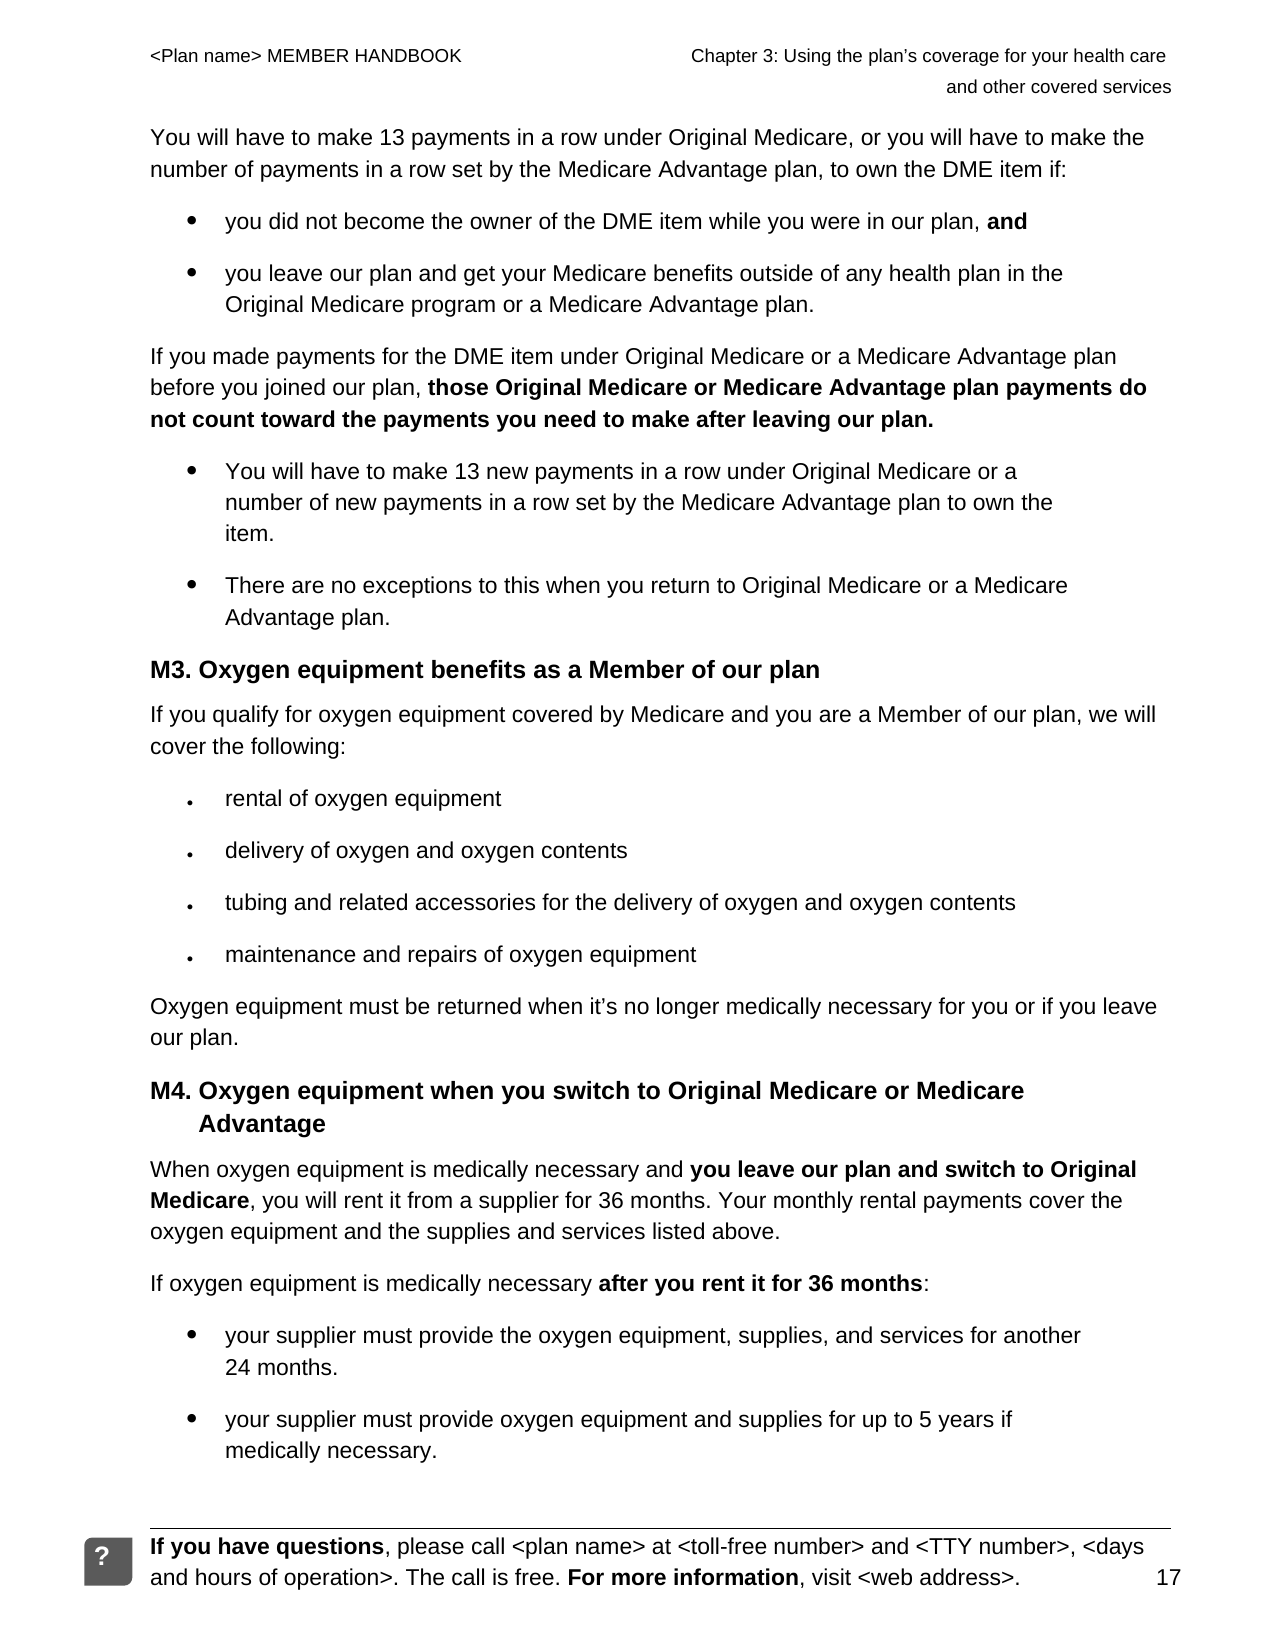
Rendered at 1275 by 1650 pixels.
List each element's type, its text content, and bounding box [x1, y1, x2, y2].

list There are no exceptions to this when you return to Original Medicare or a Medicare Advantage plan. [187, 569, 1096, 631]
list you did not become the owner of the DME item while you were in our plan, and [187, 204, 1096, 235]
text You will have to make 13 payments in a row under Original Medicare, or you will have to make the number of payments in a row set by the Medicare Advantage plan, to own the DME item if: [150, 121, 1171, 183]
list your supplier must provide the oxygen equipment, supplies, and services for another 24 months. [187, 1319, 1096, 1381]
list delivery of oxygen and oxygen contents [187, 833, 1096, 864]
list maintenance and repairs of oxygen equipment [187, 937, 1096, 969]
text If oxygen equipment is medically necessary after you rent it for 36 months: [150, 1267, 1171, 1298]
text When oxygen equipment is medically necessary and you leave our plan and switch to Original Medicare, you will rent it from a supplier for 36 months. Your monthly rental payments cover the oxygen equipment and the supplies and services listed above. [150, 1152, 1171, 1246]
text If you qualify for oxygen equipment covered by Medicare and you are a Member of our plan, we will cover the following: [150, 698, 1171, 760]
list rental of oxygen equipment [187, 781, 1096, 812]
text If you made payments for the DME item under Original Medicare or a Medicare Advantage plan before you joined our plan, those Original Medicare or Medicare Advantage plan payments do not count toward the payments you need to make after leaving our plan. [150, 339, 1171, 433]
list tubing and related accessories for the delivery of oxygen and oxygen contents [187, 885, 1096, 917]
list your supplier must provide oxygen equipment and supplies for up to 5 years if medically necessary. [187, 1402, 1096, 1464]
subtitle M4. Oxygen equipment when you switch to Original Medicare or Medicare Advantage [150, 1073, 1096, 1139]
list you leave our plan and get your Medicare benefits outside of any health plan in the Original Medicare program or a Medicare Advantage plan. [187, 256, 1096, 319]
list You will have to make 13 new payments in a row under Original Medicare or a number of new payments in a row set by the Medicare Advantage plan to own the item. [187, 454, 1096, 548]
text Oxygen equipment must be returned when it’s no longer medically necessary for you or if you leave our plan. [150, 989, 1171, 1052]
subtitle M3. Oxygen equipment benefits as a Member of our plan [150, 652, 1096, 685]
